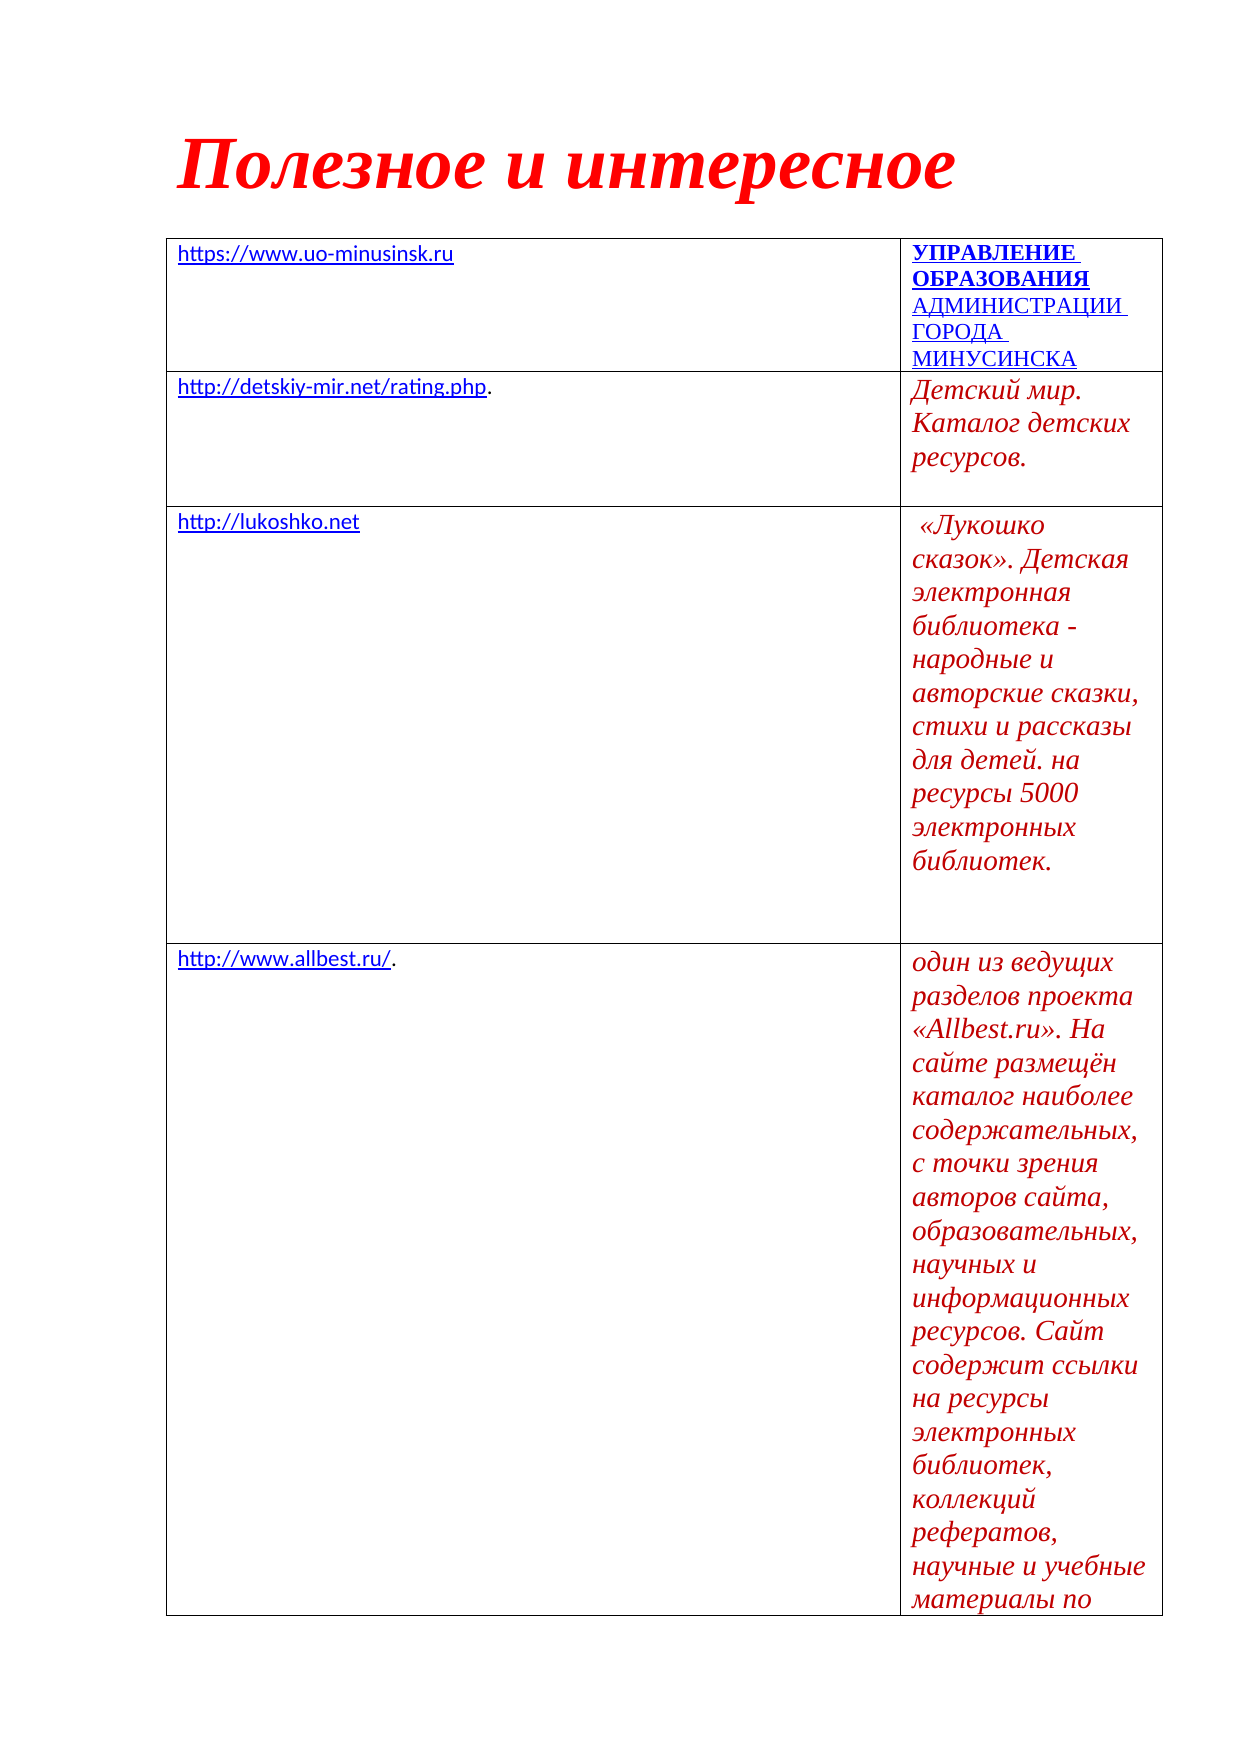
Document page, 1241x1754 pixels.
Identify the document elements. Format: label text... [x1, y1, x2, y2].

table_header https://www.uo-minusinsk.ru [167, 239, 900, 371]
text Полезное и интересное [177, 118, 1152, 204]
table_cell «Лукошко сказок». Детская электронная библиотека - народные и авторские сказки, стихи и рассказы для детей. на ресурсы 5000 электронных библиотек. [901, 507, 1162, 943]
table_cell http://detskiy-mir.net/rating.php. [167, 372, 900, 506]
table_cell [167, 944, 900, 1615]
table_header УПРАВЛЕНИЕ ОБРАЗОВАНИЯ АДМИНИСТРАЦИИ ГОРОДА МИНУСИНСКА [901, 239, 1162, 371]
table_cell http://lukoshko.net [167, 507, 900, 943]
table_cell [901, 944, 1162, 1615]
table_cell Детский мир. Каталог детских ресурсов. [901, 372, 1162, 506]
